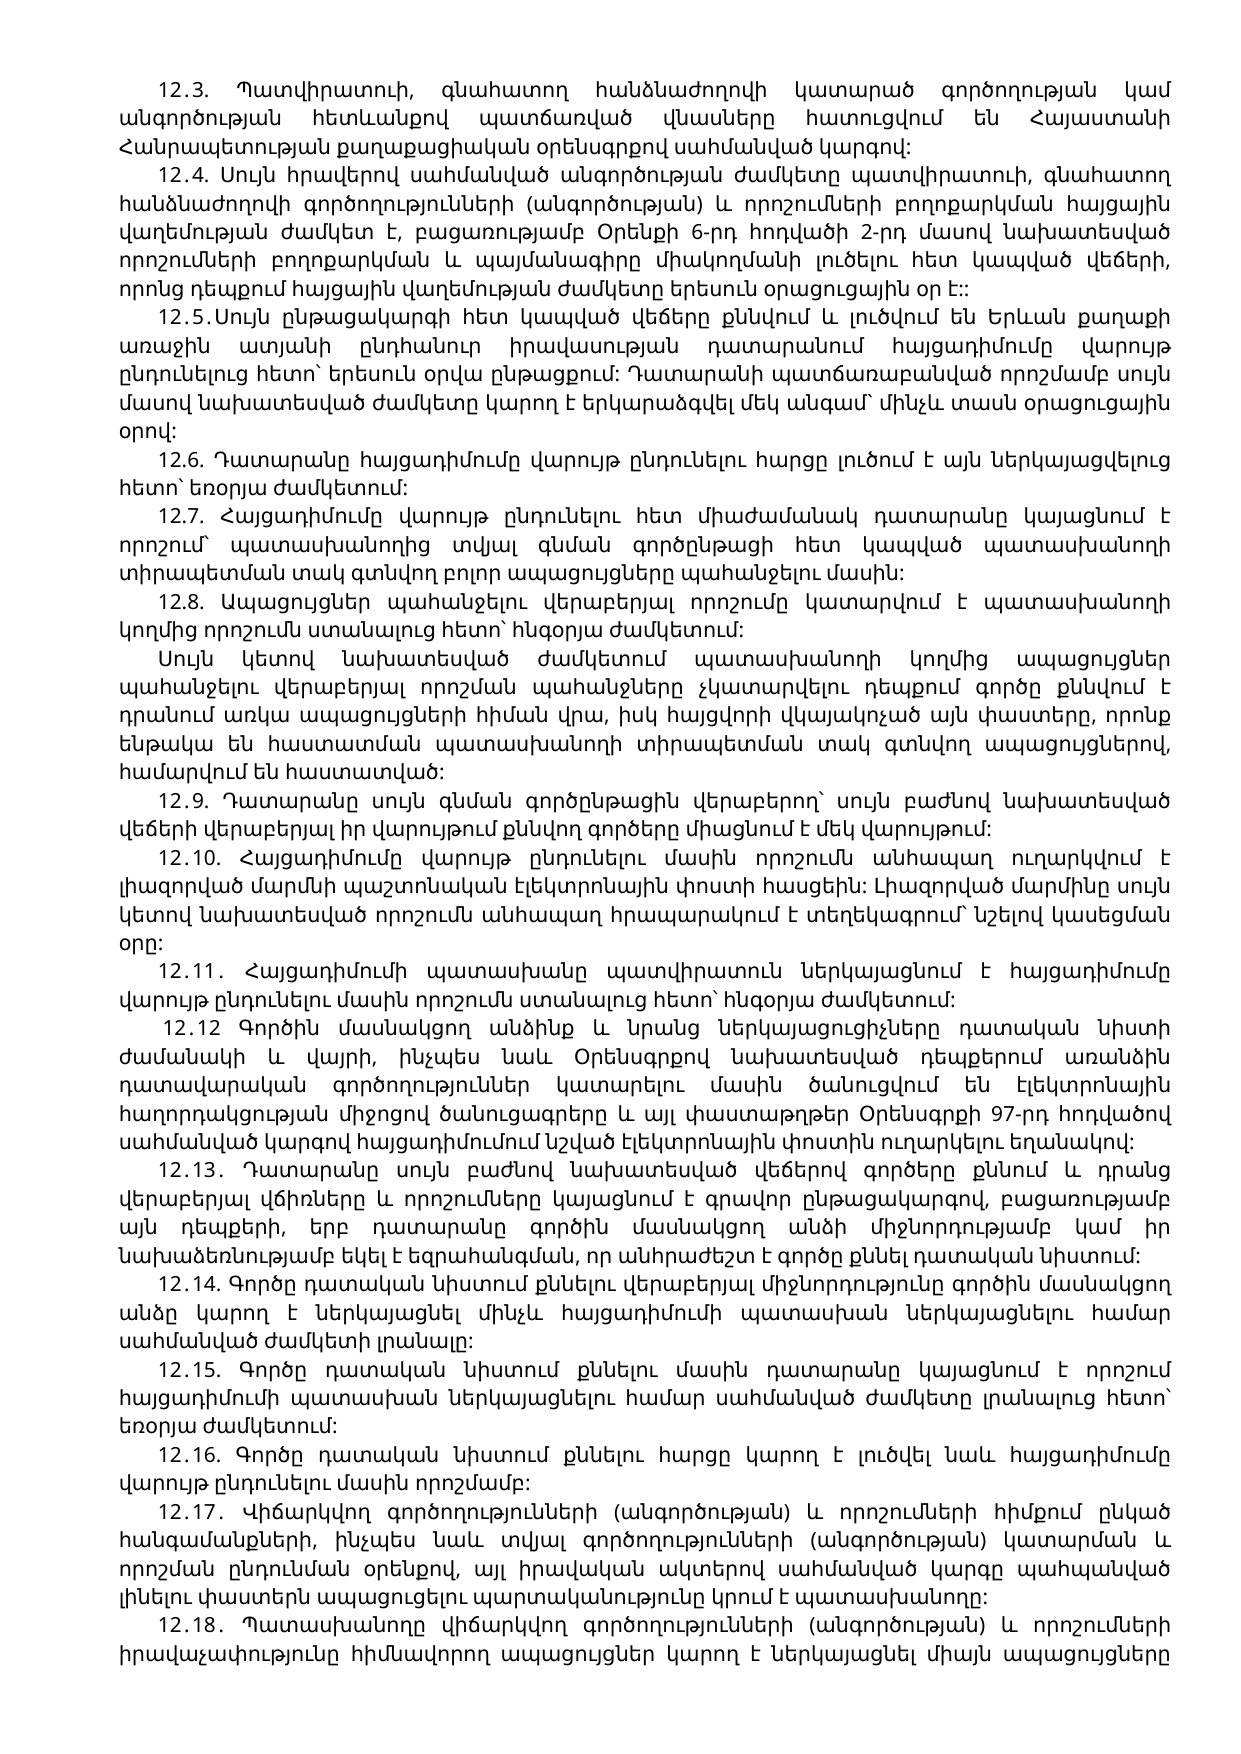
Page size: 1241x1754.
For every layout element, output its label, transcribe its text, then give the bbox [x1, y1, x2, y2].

text Սույն կետով նախատեսված ժամկետում պատասխանողի կողմից ապացույցներ պահանջելու վերաբերյալ որոշման պահանջները չկատարվելու դեպքում գործը քննվում է դրանում առկա ապացույցների հիման վրա, իսկ հայցվորի վկայակոչած այն փաստերը, որոնք ենթակա են հաստատման պատասխանողի տիրապետման տակ գտնվող ապացույցներով, համարվում են հաստատված: [118, 644, 1171, 786]
text 12․16. Գործը դատական նիստում քննելու հարցը կարող է լուծվել նաև հայցադիմումը վարույթ ընդունելու մասին որոշմամբ: [118, 1440, 1171, 1497]
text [118, 1611, 1171, 1667]
text 12․15. Գործը դատական նիստում քննելու մասին դատարանը կայացնում է որոշում հայցադիմումի պատասխան ներկայացնելու համար սահմանված ժամկետը լրանալուց հետո՝ եռօրյա ժամկետում: [118, 1355, 1171, 1440]
text 12.6. Դատարանը հայցադիմումը վարույթ ընդունելու հարցը լուծում է այն ներկայացվելուց հետո՝ եռօրյա ժամկետում: [118, 445, 1171, 502]
text 12.7. Հայցադիմումը վարույթ ընդունելու հետ միաժամանակ դատարանը կայացնում է որոշում՝ պատասխանողից տվյալ գնման գործընթացի հետ կապված պատասխանողի տիրապետման տակ գտնվող բոլոր ապացույցները պահանջելու մասին: [118, 502, 1171, 587]
text 12․9. Դատարանը սույն գնման գործընթացին վերաբերող՝ սույն բաժնով նախատեսված վեճերի վերաբերյալ իր վարույթում քննվող գործերը միացնում է մեկ վարույթում: [118, 786, 1171, 843]
text 12․10. Հայցադիմումը վարույթ ընդունելու մասին որոշումն անհապաղ ուղարկվում է լիազորված մարմնի պաշտոնական էլեկտրոնային փոստի հասցեին: Լիազորված մարմինը սույն կետով նախատեսված որոշումն անհապաղ հրապարակում է տեղեկագրում՝ նշելով կասեցման օրը: [118, 843, 1171, 957]
text 12․5․Սույն ընթացակարգի հետ կապված վեճերը քննվում և լուծվում են Երևան քաղաքի առաջին ատյանի ընդհանուր իրավասության դատարանում հայցադիմումը վարույթ ընդունելուց հետո՝ երեսուն օրվա ընթացքում: Դատարանի պատճառաբանված որոշմամբ սույն մասով նախատեսված ժամկետը կարող է երկարաձգվել մեկ անգամ` մինչև տասն օրացուցային օրով: [118, 302, 1171, 445]
text 12․3. Պատվիրատուի, գնահատող հանձնաժողովի կատարած գործողության կամ անգործության հետևանքով պատճառված վնասները հատուցվում են Հայաստանի Հանրապետության քաղաքացիական օրենսգրքով սահմանված կարգով: [118, 75, 1171, 160]
text 12․17․ Վիճարկվող գործողությունների (անգործության) և որոշումների հիմքում ընկած հանգամանքների, ինչպես նաև տվյալ գործողությունների (անգործության) կատարման և որոշման ընդունման օրենքով, այլ իրավական ակտերով սահմանված կարգը պահպանված լինելու փաստերն ապացուցելու պարտականությունը կրում է պատասխանողը: [118, 1497, 1171, 1611]
text 12․12 Գործին մասնակցող անձինք և նրանց ներկայացուցիչները դատական նիստի ժամանակի և վայրի, ինչպես նաև Օրենսգրքով նախատեսված դեպքերում առանձին դատավարական գործողություններ կատարելու մասին ծանուցվում են էլեկտրոնային հաղորդակցության միջոցով ծանուցագրերը և այլ փաստաթղթեր Օրենսգրքի 97-րդ հոդվածով սահմանված կարգով հայցադիմումում նշված էլեկտրոնային փոստին ուղարկելու եղանակով: [118, 1013, 1171, 1156]
text 12․4. Սույն հրավերով սահմանված անգործության ժամկետը պատվիրատուի, գնահատող հանձնաժողովի գործողությունների (անգործության) և որոշումների բողոքարկման հայցային վաղեմության ժամկետ է, բացառությամբ Օրենքի 6-րդ հոդվածի 2-րդ մասով նախատեսված որոշումների բողոքարկման և պայմանագիրը միակողմանի լուծելու հետ կապված վեճերի, որոնց դեպքում հայցային վաղեմության ժամկետը երեսուն օրացուցային օր է:: [118, 160, 1171, 302]
text 12․11․ Հայցադիմումի պատասխանը պատվիրատուն ներկայացնում է հայցադիմումը վարույթ ընդունելու մասին որոշումն ստանալուց հետո՝ հնգօրյա ժամկետում: [118, 957, 1171, 1013]
text 12.8. Ապացույցներ պահանջելու վերաբերյալ որոշումը կատարվում է պատասխանողի կողմից որոշումն ստանալուց հետո՝ հնգօրյա ժամկետում: [118, 587, 1171, 644]
text 12․14. Գործը դատական նիստում քննելու վերաբերյալ միջնորդությունը գործին մասնակցող անձը կարող է ներկայացնել մինչև հայցադիմումի պատասխան ներկայացնելու համար սահմանված ժամկետի լրանալը: [118, 1269, 1171, 1355]
text 12․13․ Դատարանը սույն բաժնով նախատեսված վեճերով գործերը քննում և դրանց վերաբերյալ վճիռները և որոշումները կայացնում է գրավոր ընթացակարգով, բացառությամբ այն դեպքերի, երբ դատարանը գործին մասնակցող անձի միջնորդությամբ կամ իր նախաձեռնությամբ եկել է եզրահանգման, որ անհրաժեշտ է գործը քննել դատական նիստում: [118, 1156, 1171, 1269]
